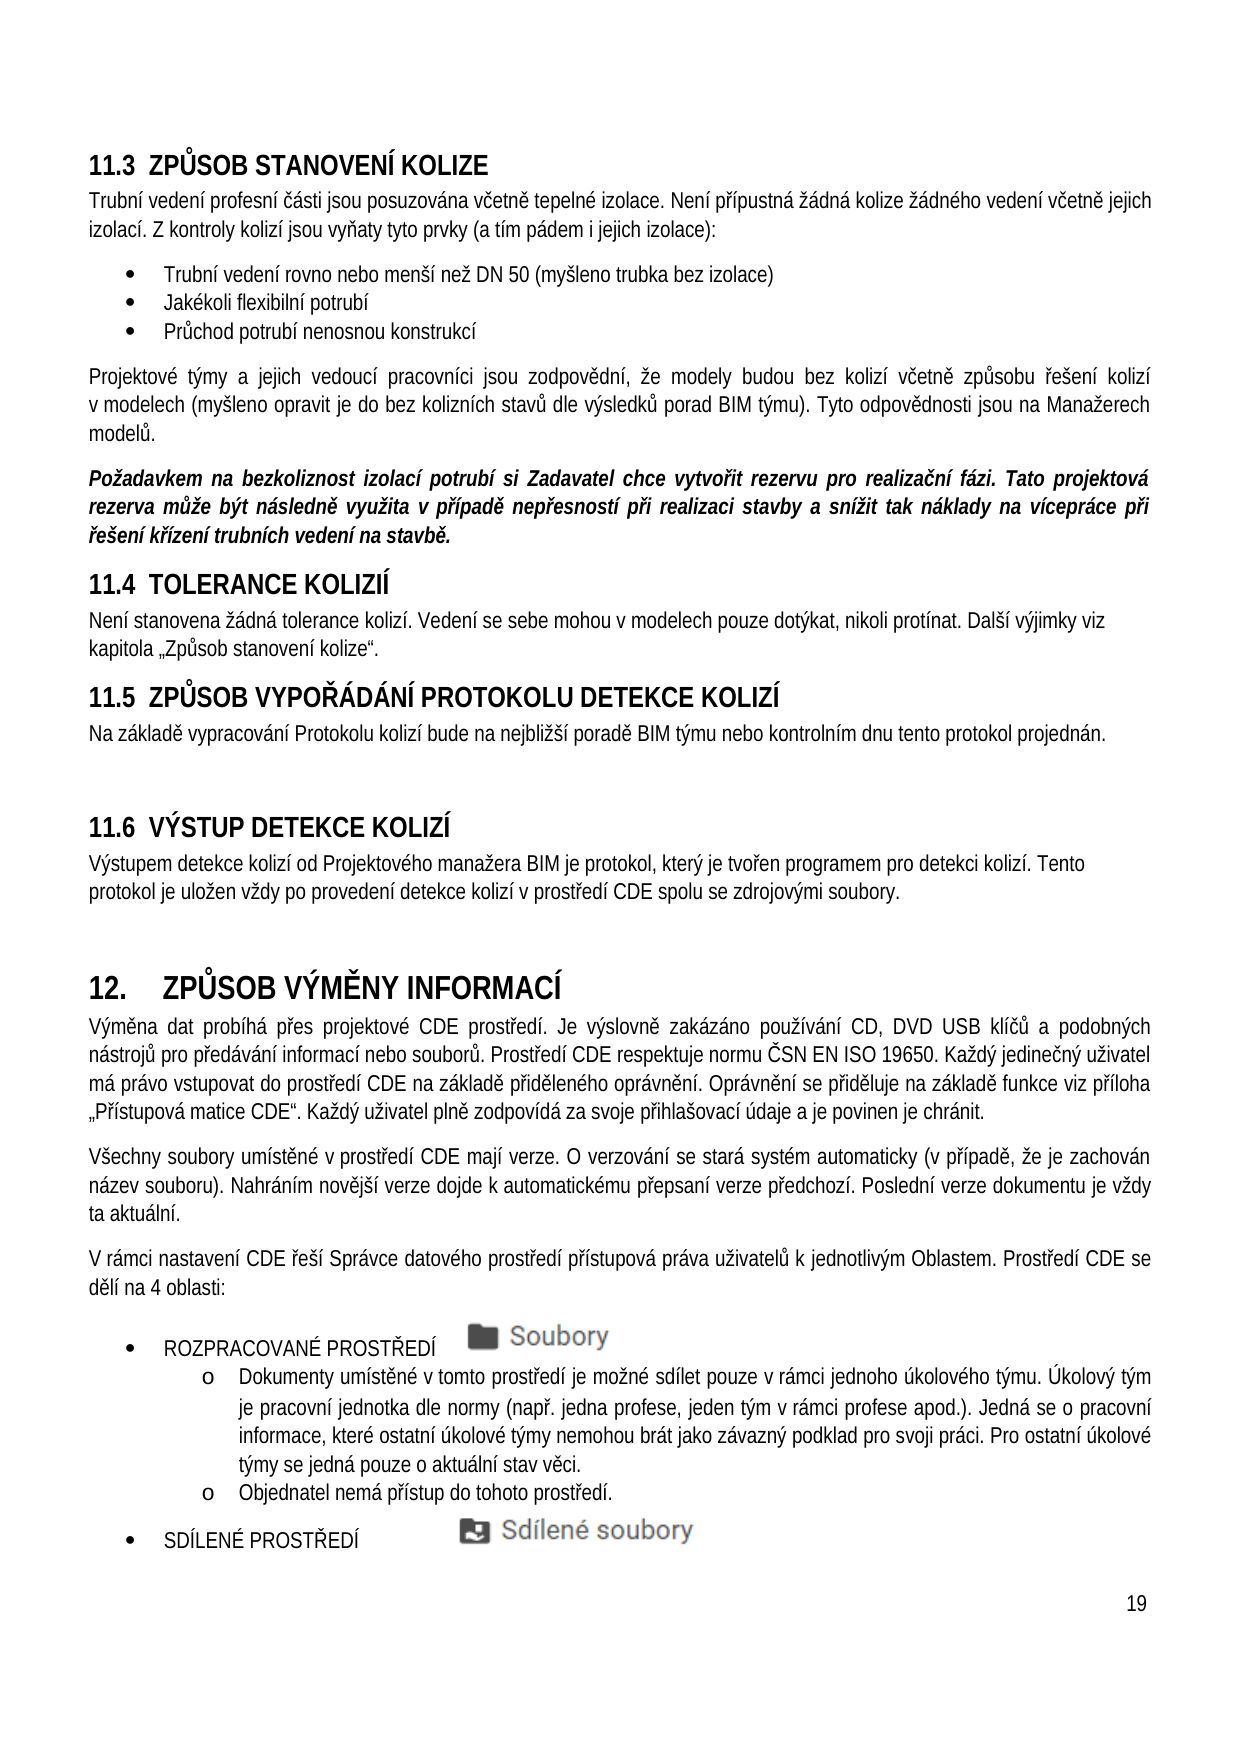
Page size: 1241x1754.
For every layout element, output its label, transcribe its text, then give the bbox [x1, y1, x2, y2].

list ROZPRACOVANÉ PROSTŘEDÍ [126, 1319, 1152, 1361]
text V rámci nastavení CDE řeší Správce datového prostředí přístupová práva uživatelů k jednotlivým Oblastem. Prostředí CDE se dělí na 4 oblasti: [89, 1245, 1152, 1300]
picture [462, 1318, 616, 1357]
subtitle VÝSTUP DETEKCE KOLIZÍ [89, 810, 1152, 843]
list Objednatel nemá přístup do tohoto prostředí. [201, 1479, 1152, 1507]
list SDÍLENÉ PROSTŘEDÍ [126, 1509, 1152, 1553]
list Dokumenty umístěné v tomto prostředí je možné sdílet pouze v rámci jednoho úkolového týmu. Úkolový tým je pracovní jednotka dle normy (např. jedna profese, jeden tým v rámci profese apod.). Jedná se o pracovní informace, které ostatní úkolové týmy nemohou brát jako závazný podklad pro svoji práci. Pro ostatní úkolové týmy se jedná pouze o aktuální stav věci. [201, 1363, 1152, 1477]
list Trubní vedení rovno nebo menší než DN 50 (myšleno trubka bez izolace) [126, 261, 1152, 287]
picture [457, 1509, 703, 1549]
subtitle ZPŮSOB VÝMĚNY INFORMACÍ [89, 968, 1152, 1007]
list Průchod potrubí nenosnou konstrukcí [126, 318, 1152, 344]
text Výměna dat probíhá přes projektové CDE prostředí. Je výslovně zakázáno používání CD, DVD USB klíčů a podobných nástrojů pro předávání informací nebo souborů. Prostředí CDE respektuje normu ČSN EN ISO 19650. Každý jedinečný uživatel má právo vstupovat do prostředí CDE na základě přiděleného oprávnění. Oprávnění se přiděluje na základě funkce viz příloha „Přístupová matice CDE“. Každý uživatel plně zodpovídá za svoje přihlašovací údaje a je povinen je chránit. [89, 1013, 1152, 1124]
text Požadavkem na bezkoliznost izolací potrubí si Zadavatel chce vytvořit rezervu pro realizační fázi. Tato projektová rezerva může být následně využita v případě nepřesností při realizaci stavby a snížit tak náklady na vícepráce při řešení křízení trubních vedení na stavbě. [89, 465, 1152, 548]
text Všechny soubory umístěné v prostředí CDE mají verze. O verzování se stará systém automaticky (v případě, že je zachován název souboru). Nahráním novější verze dojde k automatickému přepsaní verze předchozí. Poslední verze dokumentu je vždy ta aktuální. [89, 1143, 1152, 1226]
text Na základě vypracování Protokolu kolizí bude na nejbližší poradě BIM týmu nebo kontrolním dnu tento protokol projednán. [89, 720, 1152, 746]
list Jakékoli flexibilní potrubí [126, 289, 1152, 316]
subtitle TOLERANCE KOLIZIÍ [89, 567, 1152, 600]
text Není stanovena žádná tolerance kolizí. Vedení se sebe mohou v modelech pouze dotýkat, nikoli protínat. Další výjimky viz kapitola „Způsob stanovení kolize“. [89, 607, 1152, 661]
text Výstupem detekce kolizí od Projektového manažera BIM je protokol, který je tvořen programem pro detekci kolizí. Tento protokol je uložen vždy po provedení detekce kolizí v prostředí CDE spolu se zdrojovými soubory. [89, 850, 1152, 904]
text Trubní vedení profesní části jsou posuzována včetně tepelné izolace. Není přípustná žádná kolize žádného vedení včetně jejich izolací. Z kontroly kolizí jsou vyňaty tyto prvky (a tím pádem i jejich izolace): [89, 187, 1152, 242]
text Projektové týmy a jejich vedoucí pracovníci jsou zodpovědní, že modely budou bez kolizí včetně způsobu řešení kolizí v modelech (myšleno opravit je do bez kolizních stavů dle výsledků porad BIM týmu). Tyto odpovědnosti jsou na Manažerech modelů. [89, 363, 1152, 446]
subtitle ZPŮSOB STANOVENÍ KOLIZE [89, 148, 1152, 181]
subtitle ZPŮSOB VYPOŘÁDÁNÍ PROTOKOLU DETEKCE KOLIZÍ [89, 680, 1152, 713]
